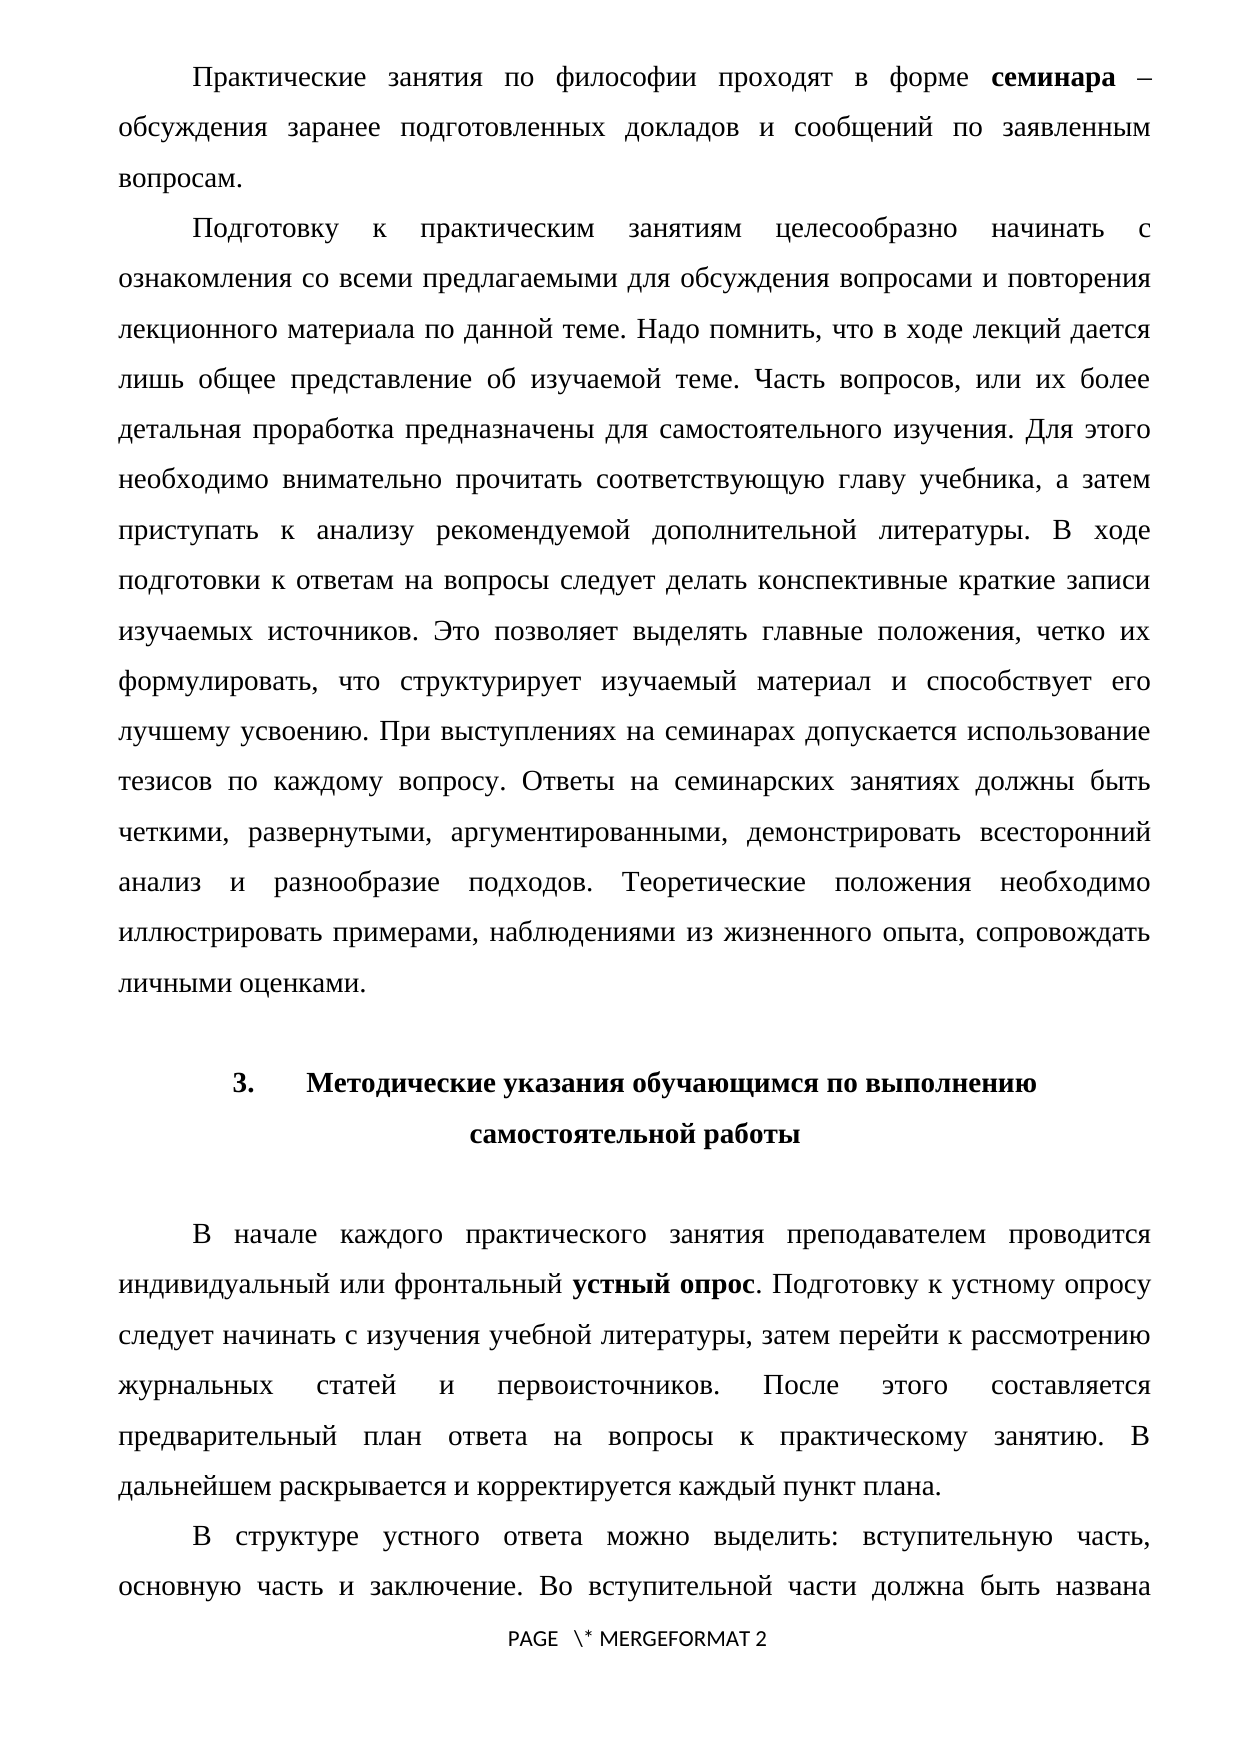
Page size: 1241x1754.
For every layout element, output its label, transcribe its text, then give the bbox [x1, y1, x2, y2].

text Практические занятия по философии проходят в форме семинара – обсуждения заранее подготовленных докладов и сообщений по заявленным вопросам. [118, 59, 1152, 193]
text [118, 1518, 1152, 1602]
text В начале каждого практического занятия преподавателем проводится индивидуальный или фронтальный устный опрос. Подготовку к устному опросу следует начинать с изучения учебной литературы, затем перейти к рассмотрению журнальных статей и первоисточников. После этого составляется предварительный план ответа на вопросы к практическому занятию. В дальнейшем раскрывается и корректируется каждый пункт плана. [118, 1216, 1152, 1501]
text Подготовку к практическим занятиям целесообразно начинать с ознакомления со всеми предлагаемыми для обсуждения вопросами и повторения лекционного материала по данной теме. Надо помнить, что в ходе лекций дается лишь общее представление об изучаемой теме. Часть вопросов, или их более детальная проработка предназначены для самостоятельного изучения. Для этого необходимо внимательно прочитать соответствующую главу учебника, а затем приступать к анализу рекомендуемой дополнительной литературы. В ходе подготовки к ответам на вопросы следует делать конспективные краткие записи изучаемых источников. Это позволяет выделять главные положения, четко их формулировать, что структурирует изучаемый материал и способствует его лучшему усвоению. При выступлениях на семинарах допускается использование тезисов по каждому вопросу. Ответы на семинарских занятиях должны быть четкими, развернутыми, аргументированными, демонстрировать всесторонний анализ и разнообразие подходов. Теоретические положения необходимо иллюстрировать примерами, наблюдениями из жизненного опыта, сопровождать личными оценками. [118, 210, 1152, 998]
list Методические указания обучающимся по выполнению самостоятельной работы [118, 1065, 1152, 1149]
